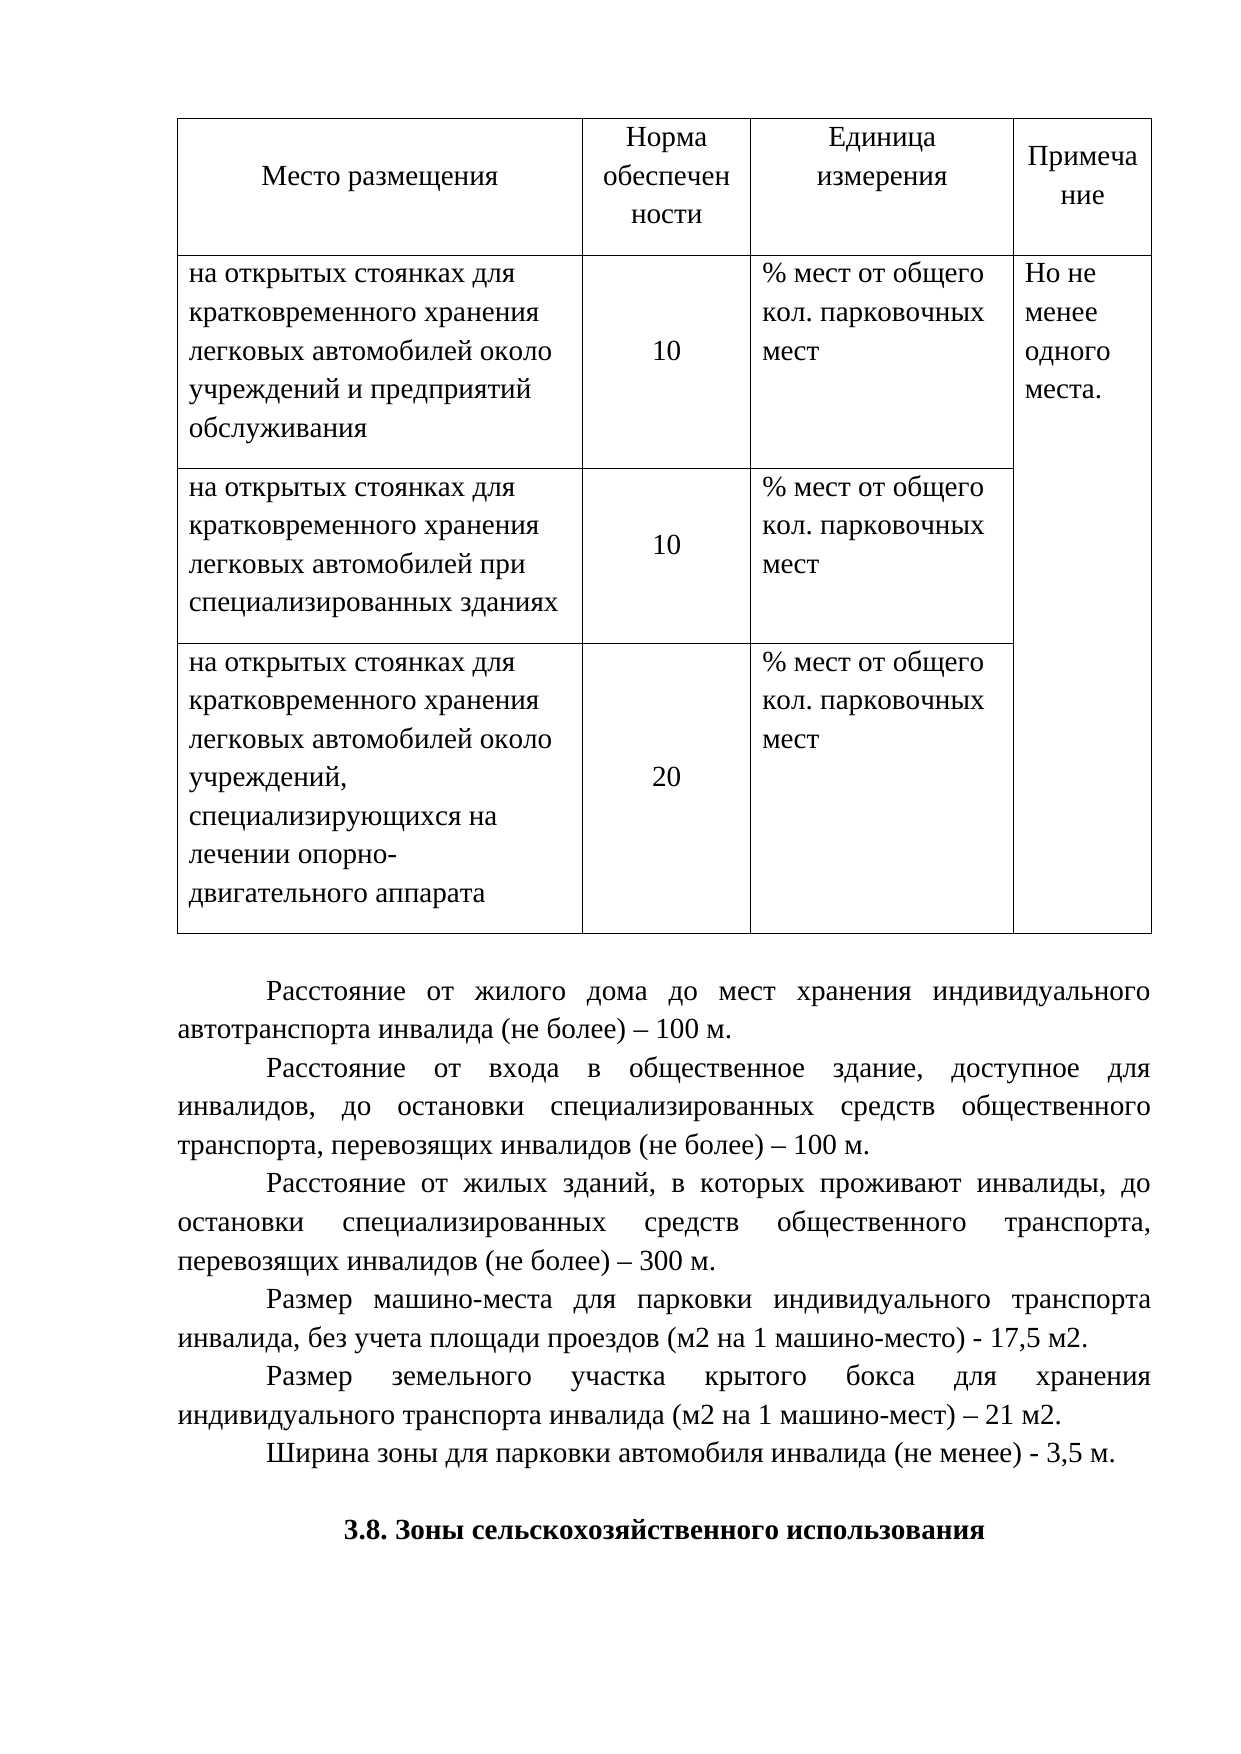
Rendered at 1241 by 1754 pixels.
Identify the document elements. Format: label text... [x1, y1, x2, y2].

text Ширина зоны для парковки автомобиля инвалида (не менее) - . [177, 1435, 1152, 1469]
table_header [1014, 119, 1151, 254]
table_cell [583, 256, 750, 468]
text Размер земельного участка крытого бокса для хранения индивидуального транспорта инвалида (м2 на 1 машино-мест) – . [177, 1358, 1152, 1430]
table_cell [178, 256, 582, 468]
text Расстояние от входа в общественное здание, доступное для инвалидов, до остановки специализированных средств общественного транспорта, перевозящих инвалидов (не более) – . [177, 1050, 1152, 1161]
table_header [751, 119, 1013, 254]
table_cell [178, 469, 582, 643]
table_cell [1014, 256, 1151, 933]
text Размер машино-места для парковки индивидуального транспорта инвалида, без учета площади проездов (м2 на 1 машино-место) - . [177, 1281, 1152, 1353]
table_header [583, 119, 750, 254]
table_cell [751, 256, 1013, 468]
text Расстояние от жилого дома до мест хранения индивидуального автотранспорта инвалида (не более) – . [177, 973, 1152, 1045]
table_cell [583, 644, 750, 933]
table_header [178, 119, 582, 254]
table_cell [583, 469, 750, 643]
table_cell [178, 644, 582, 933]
text 3.8. Зоны сельскохозяйственного использования [177, 1512, 1152, 1546]
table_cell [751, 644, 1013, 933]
text Расстояние от жилых зданий, в которых проживают инвалиды, до остановки специализированных средств общественного транспорта, перевозящих инвалидов (не более) – . [177, 1166, 1152, 1276]
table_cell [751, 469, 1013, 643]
